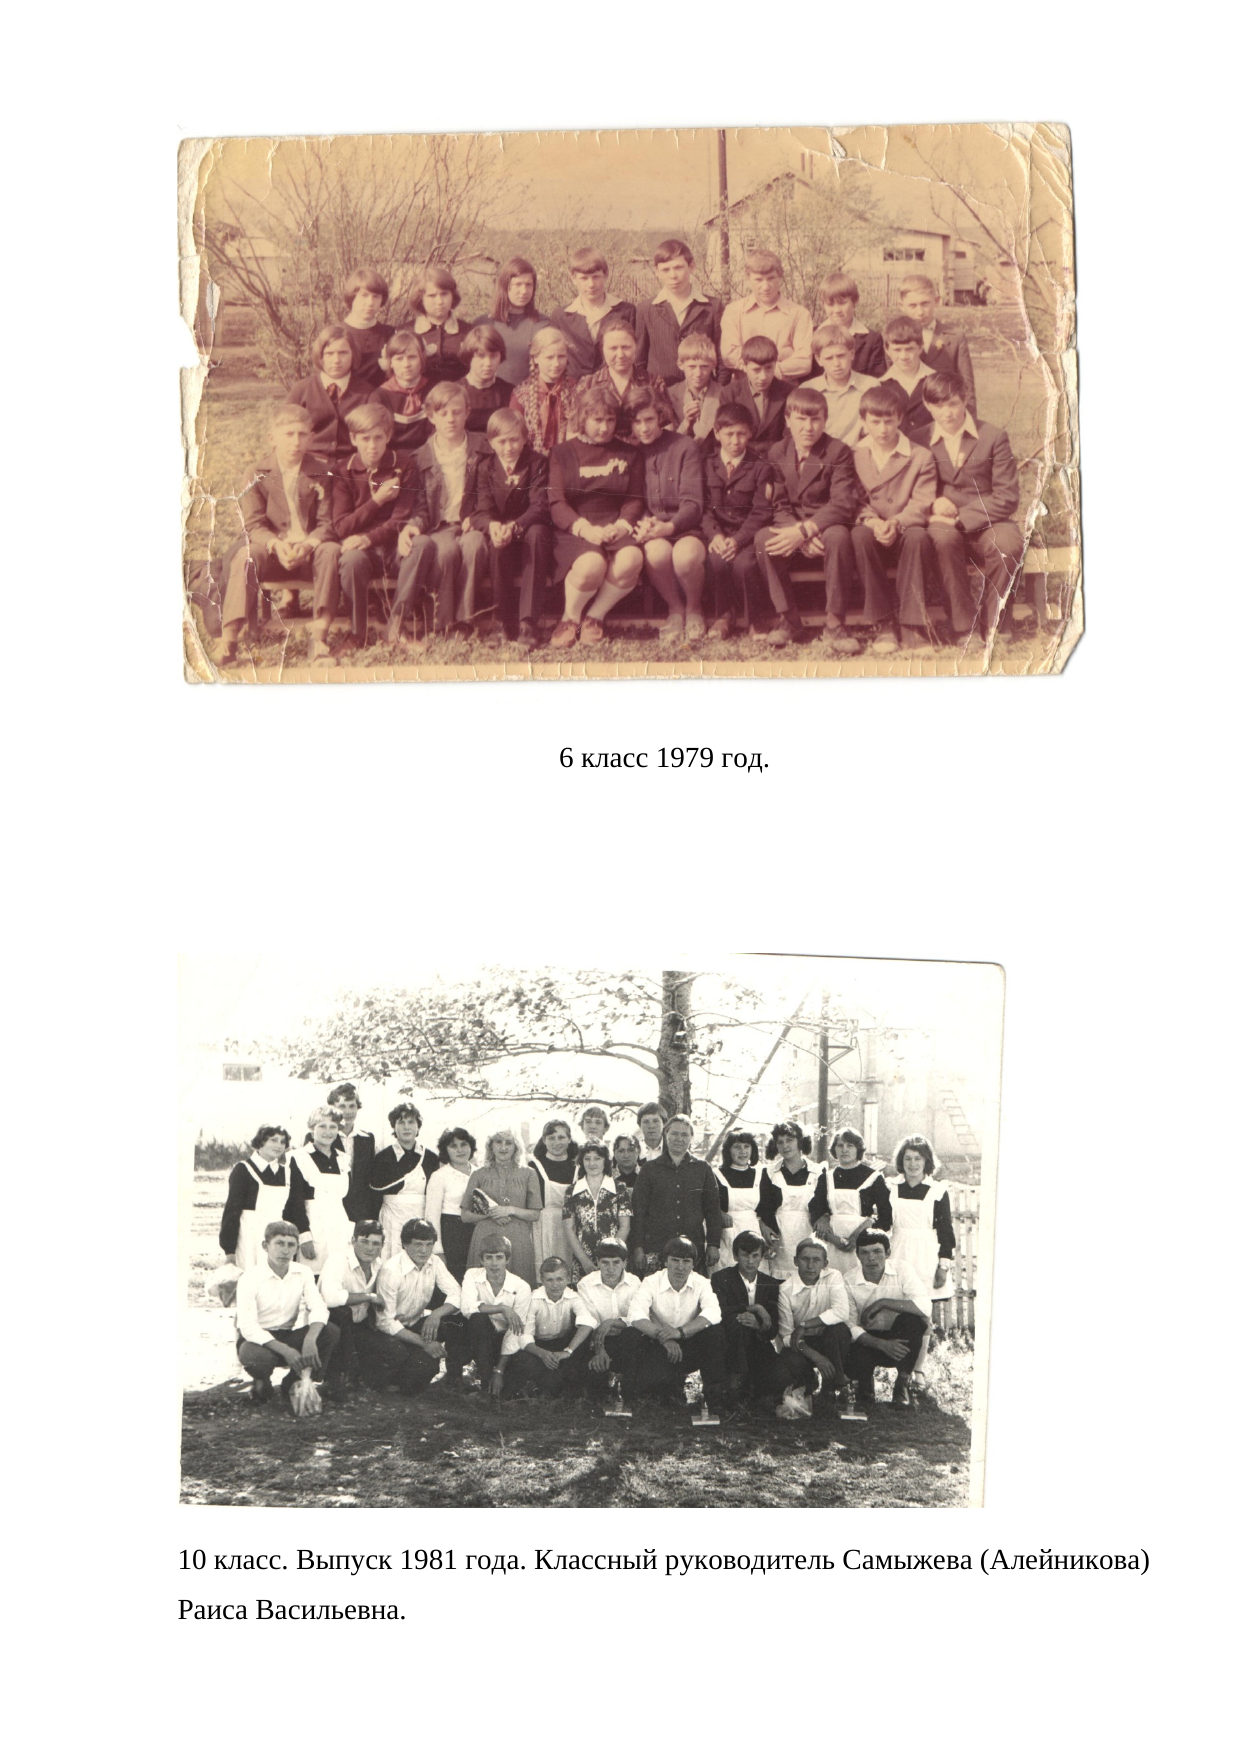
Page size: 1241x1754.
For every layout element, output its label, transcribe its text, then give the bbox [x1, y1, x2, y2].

text 6 класс 1979 год. [177, 740, 1152, 774]
picture [177, 118, 1088, 706]
text 10 класс. Выпуск 1981 года. Классный руководитель Самыжева (Алейникова) Раиса Васильевна. [177, 1542, 1152, 1626]
picture [177, 953, 1011, 1508]
